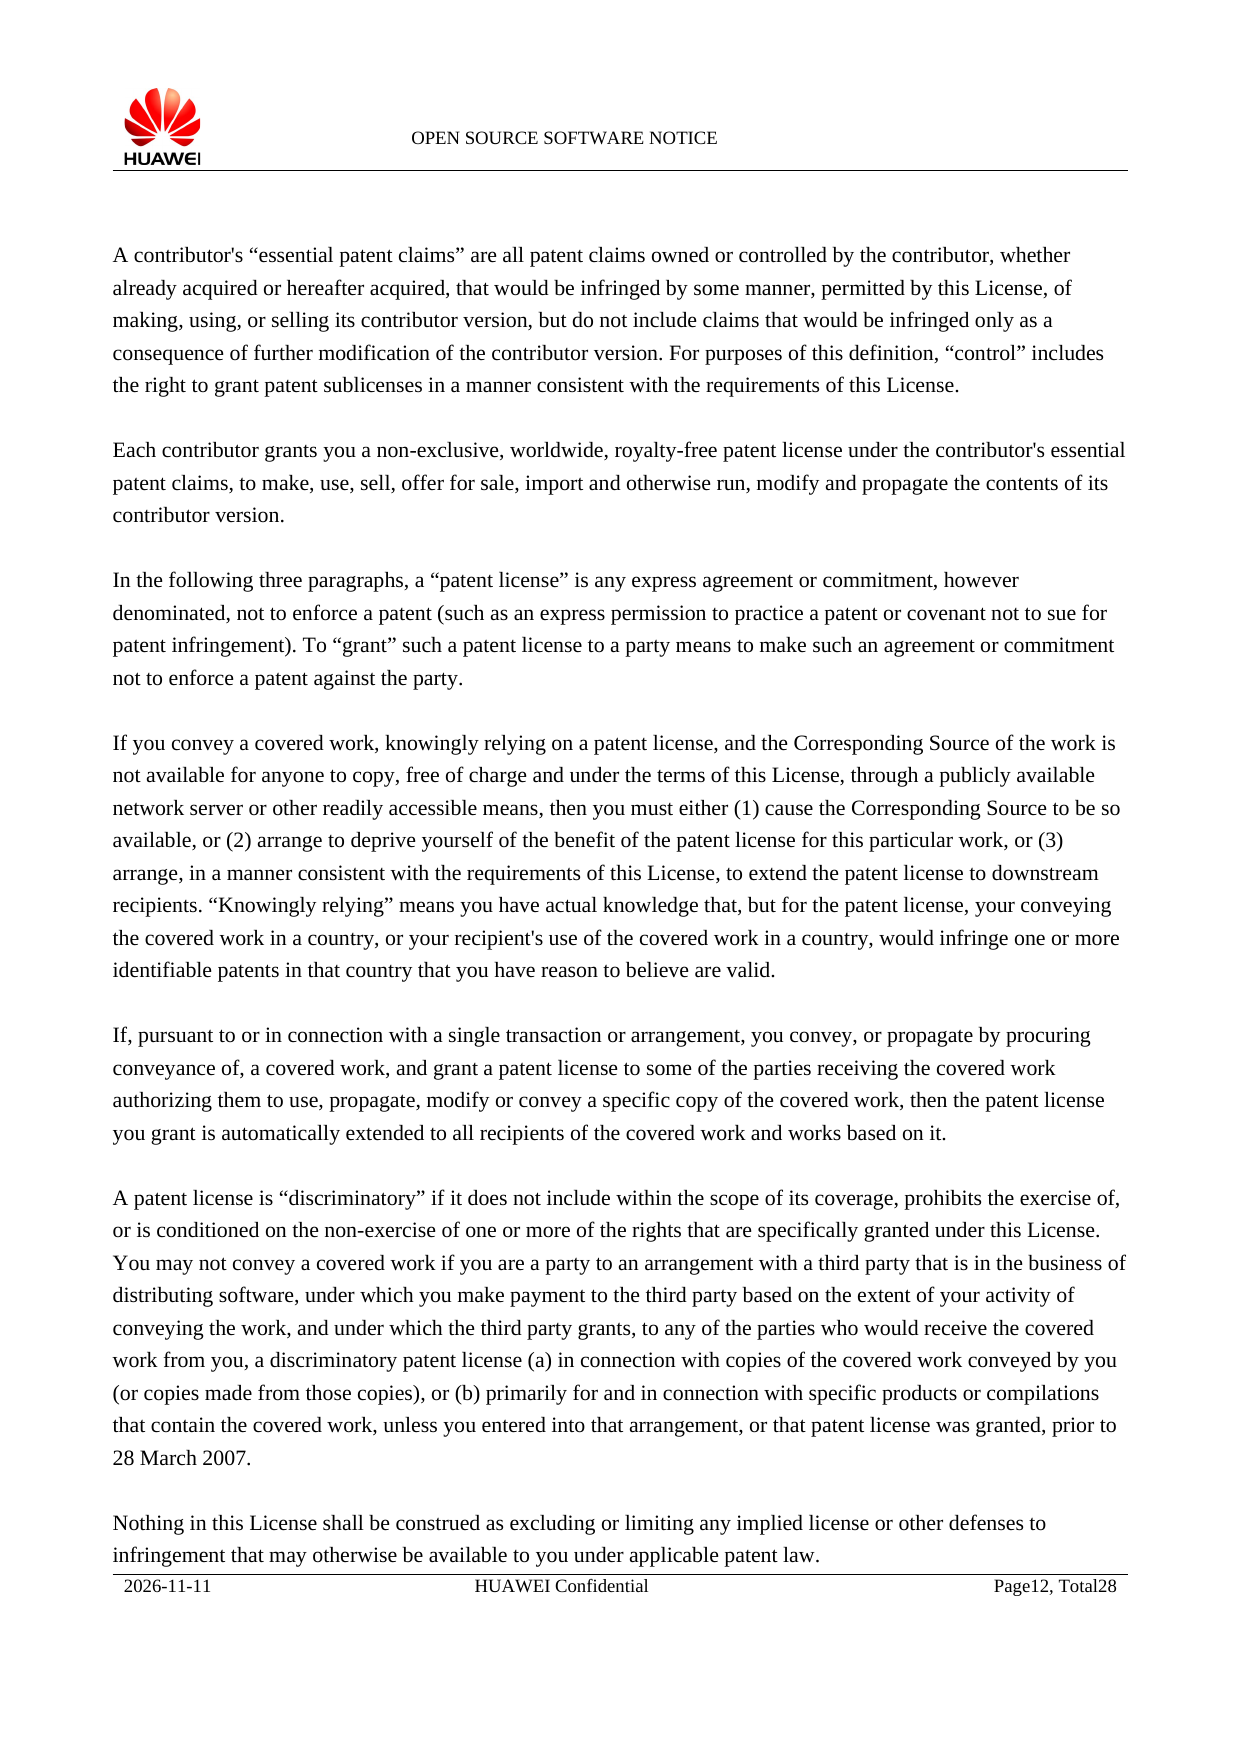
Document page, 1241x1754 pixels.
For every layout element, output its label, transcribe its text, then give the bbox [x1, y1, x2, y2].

text If, pursuant to or in connection with a single transaction or arrangement, you convey, or propagate by procuring conveyance of, a covered work, and grant a patent license to some of the parties receiving the covered work authorizing them to use, propagate, modify or convey a specific copy of the covered work, then the patent license you grant is automatically extended to all recipients of the covered work and works based on it. [112, 1019, 1128, 1149]
text If you convey a covered work, knowingly relying on a patent license, and the Corresponding Source of the work is not available for anyone to copy, free of charge and under the terms of this License, through a publicly available network server or other readily accessible means, then you must either (1) cause the Corresponding Source to be so available, or (2) arrange to deprive yourself of the benefit of the patent license for this particular work, or (3) arrange, in a manner consistent with the requirements of this License, to extend the patent license to downstream recipients. “Knowingly relying” means you have actual knowledge that, but for the patent license, your conveying the covered work in a country, or your recipient's use of the covered work in a country, would infringe one or more identifiable patents in that country that you have reason to believe are valid. [112, 726, 1128, 986]
text A contributor's “essential patent claims” are all patent claims owned or controlled by the contributor, whether already acquired or hereafter acquired, that would be infringed by some manner, permitted by this License, of making, using, or selling its contributor version, but do not include claims that would be infringed only as a consequence of further modification of the contributor version. For purposes of this definition, “control” includes the right to grant patent sublicenses in a manner consistent with the requirements of this License. [112, 239, 1128, 401]
picture [124, 88, 201, 165]
text In the following three paragraphs, a “patent license” is any express agreement or commitment, however denominated, not to enforce a patent (such as an express permission to practice a patent or covenant not to sue for patent infringement). To “grant” such a patent license to a party means to make such an agreement or commitment not to enforce a patent against the party. [112, 564, 1128, 694]
text Each contributor grants you a non-exclusive, worldwide, royalty-free patent license under the contributor's essential patent claims, to make, use, sell, offer for sale, import and otherwise run, modify and propagate the contents of its contributor version. [112, 434, 1128, 531]
text Nothing in this License shall be construed as excluding or limiting any implied license or other defenses to infringement that may otherwise be available to you under applicable patent law. [112, 1506, 1128, 1571]
text A patent license is “discriminatory” if it does not include within the scope of its coverage, prohibits the exercise of, or is conditioned on the non-exercise of one or more of the rights that are specifically granted under this License. You may not convey a covered work if you are a party to an arrangement with a third party that is in the business of distributing software, under which you make payment to the third party based on the extent of your activity of conveying the work, and under which the third party grants, to any of the parties who would receive the covered work from you, a discriminatory patent license (a) in connection with copies of the covered work conveyed by you (or copies made from those copies), or (b) primarily for and in connection with specific products or compilations that contain the covered work, unless you entered into that arrangement, or that patent license was granted, prior to 28 March 2007. [112, 1181, 1128, 1474]
